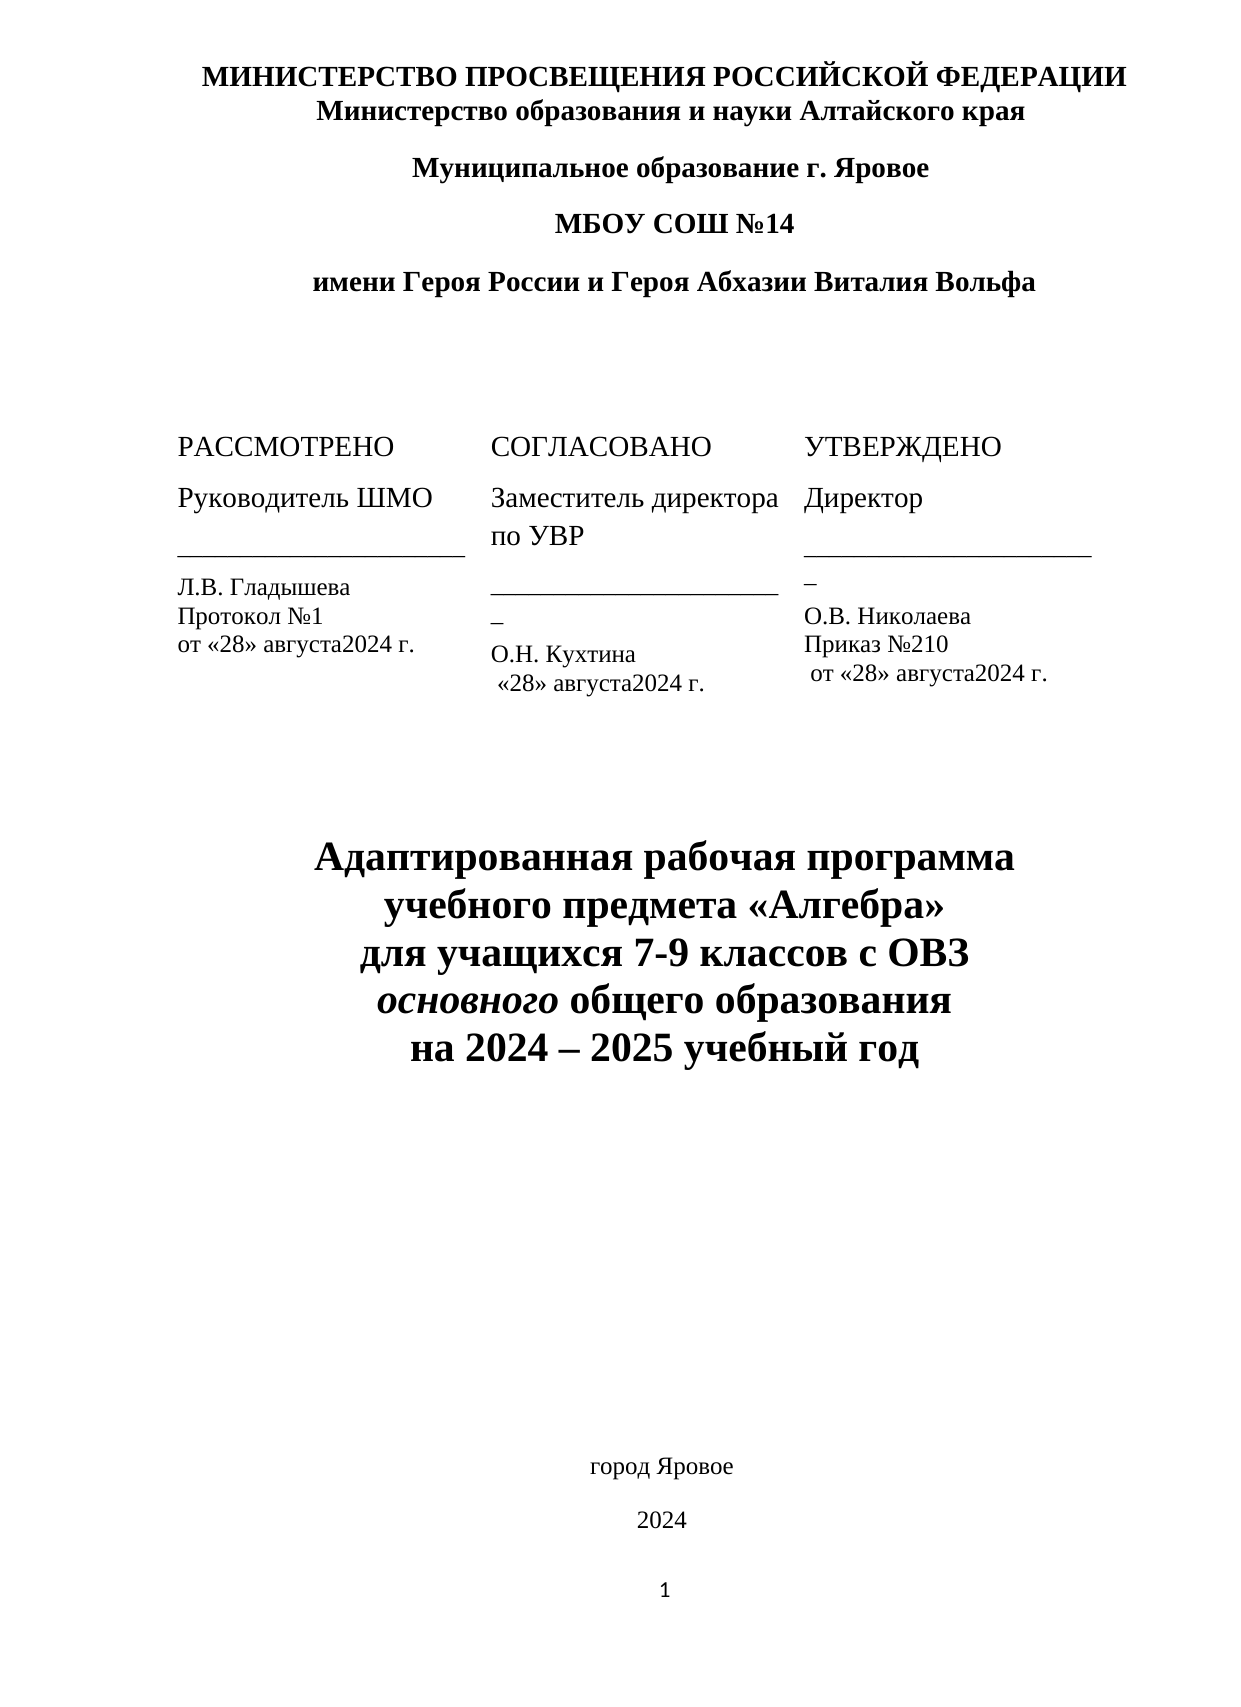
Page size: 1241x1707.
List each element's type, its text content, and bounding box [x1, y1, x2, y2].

text учебного предмета «Алгебра» [177, 879, 1152, 927]
table_header УТВЕРЖДЕНО Директор ________________________ О.В. Николаева Приказ №210 от «28» августа2024 г. [793, 429, 1106, 738]
text Муниципальное образование г. Яровое МБОУ СОШ №14 имени Героя России и Героя Абхазии Виталия Вольфа [190, 150, 1152, 345]
text Министерство образования и науки Алтайского края [190, 93, 1152, 126]
text на 2024 – 2025 учебный год [177, 1023, 1152, 1071]
table_header РАССМОТРЕНО Руководитель ШМО _______________________ Л.В. Гладышева Протокол №1 от «28» августа2024 г. [166, 429, 479, 738]
text 2024 [177, 1505, 1146, 1534]
text основного общего образования [177, 975, 1152, 1023]
text Адаптированная рабочая программа [177, 831, 1152, 879]
text МИНИСТЕРСТВО ПРОСВЕЩЕНИЯ РОССИЙСКОЙ ФЕДЕРАЦИИ [177, 59, 1152, 93]
text для учащихся 7-9 классов с ОВЗ [177, 927, 1152, 975]
text город Яровое [177, 1451, 1146, 1480]
table_header СОГЛАСОВАНО Заместитель директора по УВР ________________________ О.Н. Кухтина «28» августа2024 г. [479, 429, 793, 738]
